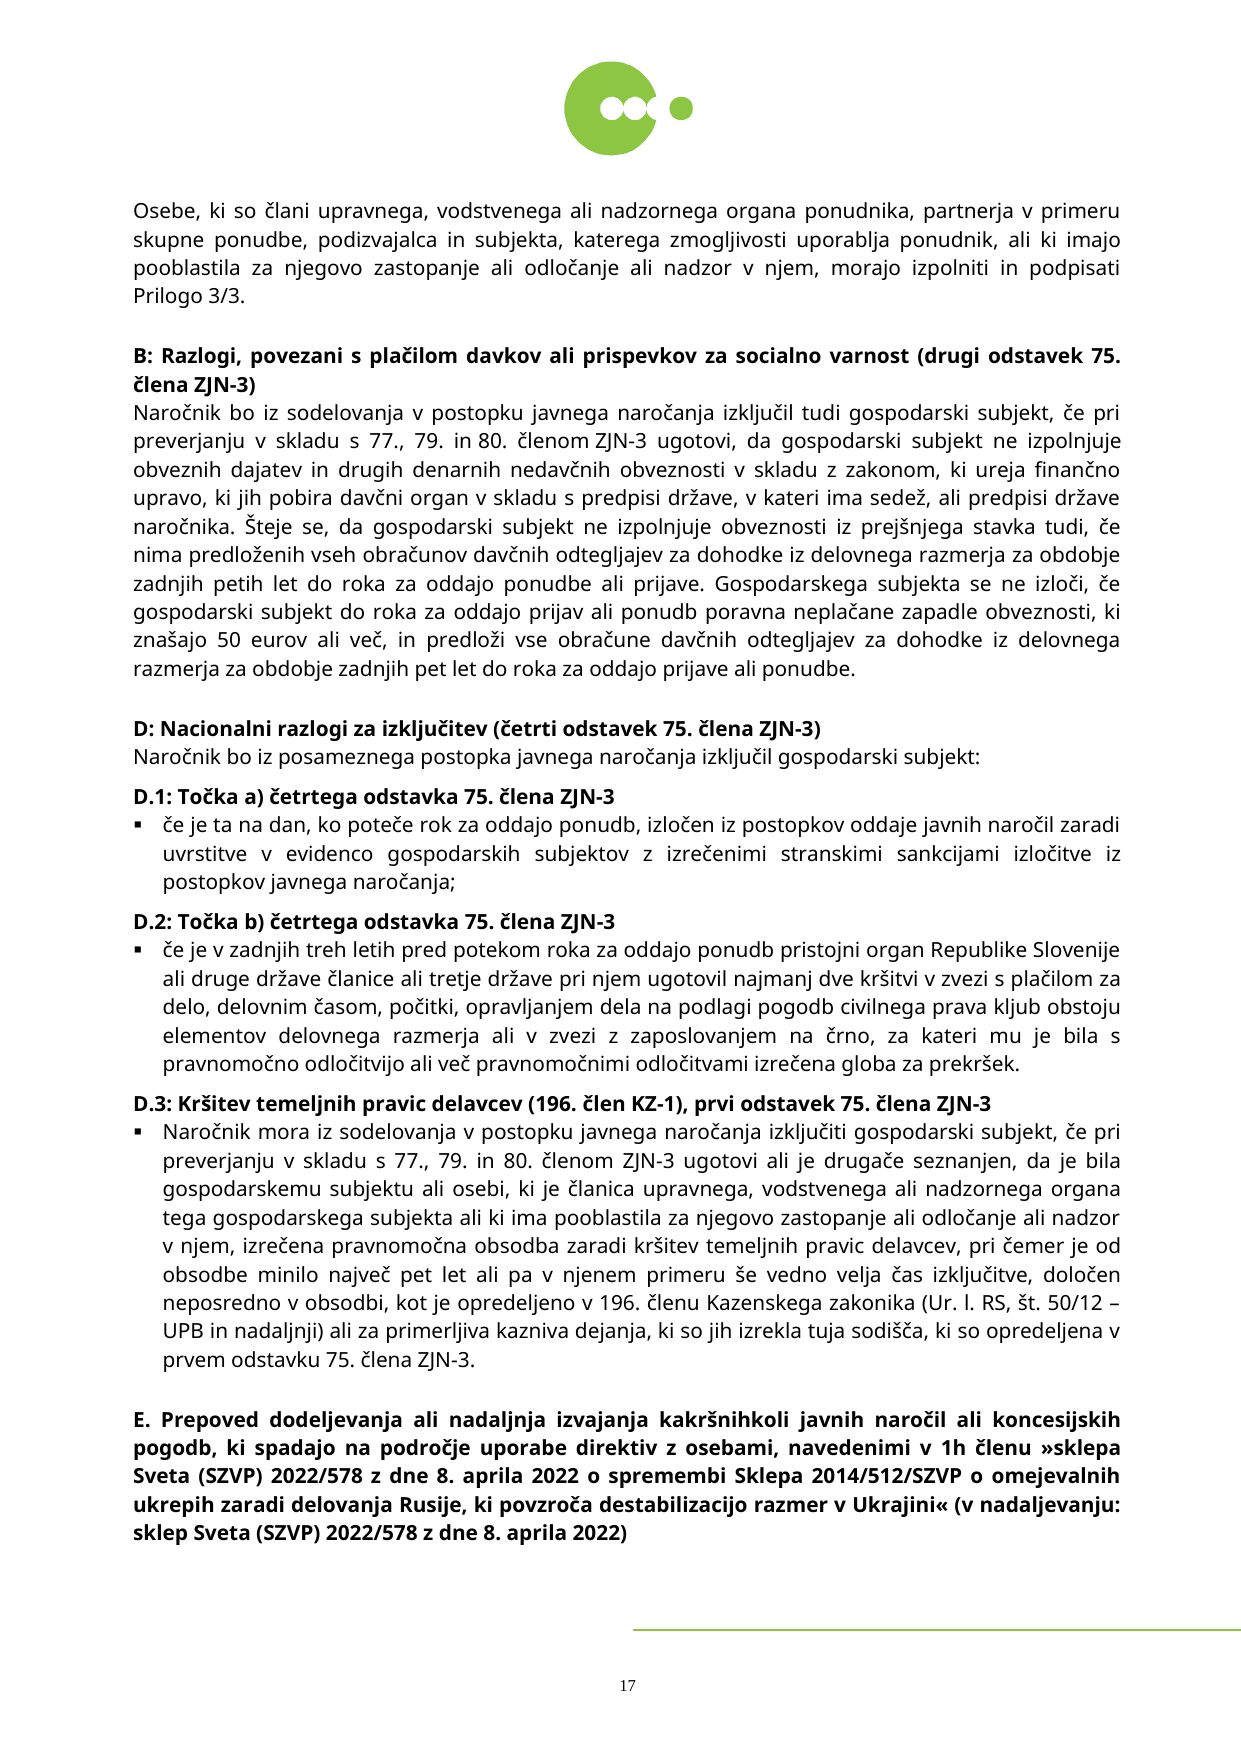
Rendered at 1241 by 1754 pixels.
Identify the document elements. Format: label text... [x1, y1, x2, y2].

text E. Prepoved dodeljevanja ali nadaljnja izvajanja kakršnihkoli javnih naročil ali koncesijskih pogodb, ki spadajo na področje uporabe direktiv z osebami, navedenimi v 1h členu »sklepa Sveta (SZVP) 2022/578 z dne 8. aprila 2022 o spremembi Sklepa 2014/512/SZVP o omejevalnih ukrepih zaradi delovanja Rusije, ki povzroča destabilizacijo razmer v Ukrajini« (v nadaljevanju: sklep Sveta (SZVP) 2022/578 z dne 8. aprila 2022) [133, 1405, 1122, 1547]
text D.2: Točka b) četrtega odstavka 75. člena ZJN-3 [133, 907, 1122, 936]
text D.3: Kršitev temeljnih pravic delavcev (196. člen KZ-1), prvi odstavek 75. člena ZJN-3 [133, 1089, 1122, 1117]
text Naročnik bo iz sodelovanja v postopku javnega naročanja izključil tudi gospodarski subjekt, če pri preverjanju v skladu s 77., 79. in 80. členom ZJN-3 ugotovi, da gospodarski subjekt ne izpolnjuje obveznih dajatev in drugih denarnih nedavčnih obveznosti v skladu z zakonom, ki ureja finančno upravo, ki jih pobira davčni organ v skladu s predpisi države, v kateri ima sedež, ali predpisi države naročnika. Šteje se, da gospodarski subjekt ne izpolnjuje obveznosti iz prejšnjega stavka tudi, če nima predloženih vseh obračunov davčnih odtegljajev za dohodke iz delovnega razmerja za obdobje zadnjih petih let do roka za oddajo ponudbe ali prijave. Gospodarskega subjekta se ne izloči, če gospodarski subjekt do roka za oddajo prijav ali ponudb poravna neplačane zapadle obveznosti, ki znašajo 50 eurov ali več, in predloži vse obračune davčnih odtegljajev za dohodke iz delovnega razmerja za obdobje zadnjih pet let do roka za oddajo prijave ali ponudbe. [133, 398, 1122, 682]
list Naročnik mora iz sodelovanja v postopku javnega naročanja izključiti gospodarski subjekt, če pri preverjanju v skladu s 77., 79. in 80. členom ZJN-3 ugotovi ali je drugače seznanjen, da je bila gospodarskemu subjektu ali osebi, ki je članica upravnega, vodstvenega ali nadzornega organa tega gospodarskega subjekta ali ki ima pooblastila za njegovo zastopanje ali odločanje ali nadzor v njem, izrečena pravnomočna obsodba zaradi kršitev temeljnih pravic delavcev, pri čemer je od obsodbe minilo največ pet let ali pa v njenem primeru še vedno velja čas izključitve, določen neposredno v obsodbi, kot je opredeljeno v 196. členu Kazenskega zakonika (Ur. l. RS, št. 50/12 – UPB in nadaljnji) ali za primerljiva kazniva dejanja, ki so jih izrekla tuja sodišča, ki so opredeljena v prvem odstavku 75. člena ZJN-3. [133, 1117, 1122, 1373]
text Osebe, ki so člani upravnega, vodstvenega ali nadzornega organa ponudnika, partnerja v primeru skupne ponudbe, podizvajalca in subjekta, katerega zmogljivosti uporablja ponudnik, ali ki imajo pooblastila za njegovo zastopanje ali odločanje ali nadzor v njem, morajo izpolniti in podpisati Prilogo 3/3. [133, 196, 1122, 310]
text Naročnik bo iz posameznega postopka javnega naročanja izključil gospodarski subjekt: [133, 742, 1122, 771]
list če je ta na dan, ko poteče rok za oddajo ponudb, izločen iz postopkov oddaje javnih naročil zaradi uvrstitve v evidenco gospodarskih subjektov z izrečenimi stranskimi sankcijami izločitve iz postopkov javnega naročanja; [133, 810, 1122, 896]
text B: Razlogi, povezani s plačilom davkov ali prispevkov za socialno varnost (drugi odstavek 75. člena ZJN-3) [133, 341, 1122, 398]
text D: Nacionalni razlogi za izključitev (četrti odstavek 75. člena ZJN-3) [133, 714, 1122, 742]
list če je v zadnjih treh letih pred potekom roka za oddajo ponudb pristojni organ Republike Slovenije ali druge države članice ali tretje države pri njem ugotovil najmanj dve kršitvi v zvezi s plačilom za delo, delovnim časom, počitki, opravljanjem dela na podlagi pogodb civilnega prava kljub obstoju elementov delovnega razmerja ali v zvezi z zaposlovanjem na črno, za kateri mu je bila s pravnomočno odločitvijo ali več pravnomočnimi odločitvami izrečena globa za prekršek. [133, 936, 1122, 1078]
text D.1: Točka a) četrtega odstavka 75. člena ZJN-3 [133, 782, 1122, 810]
